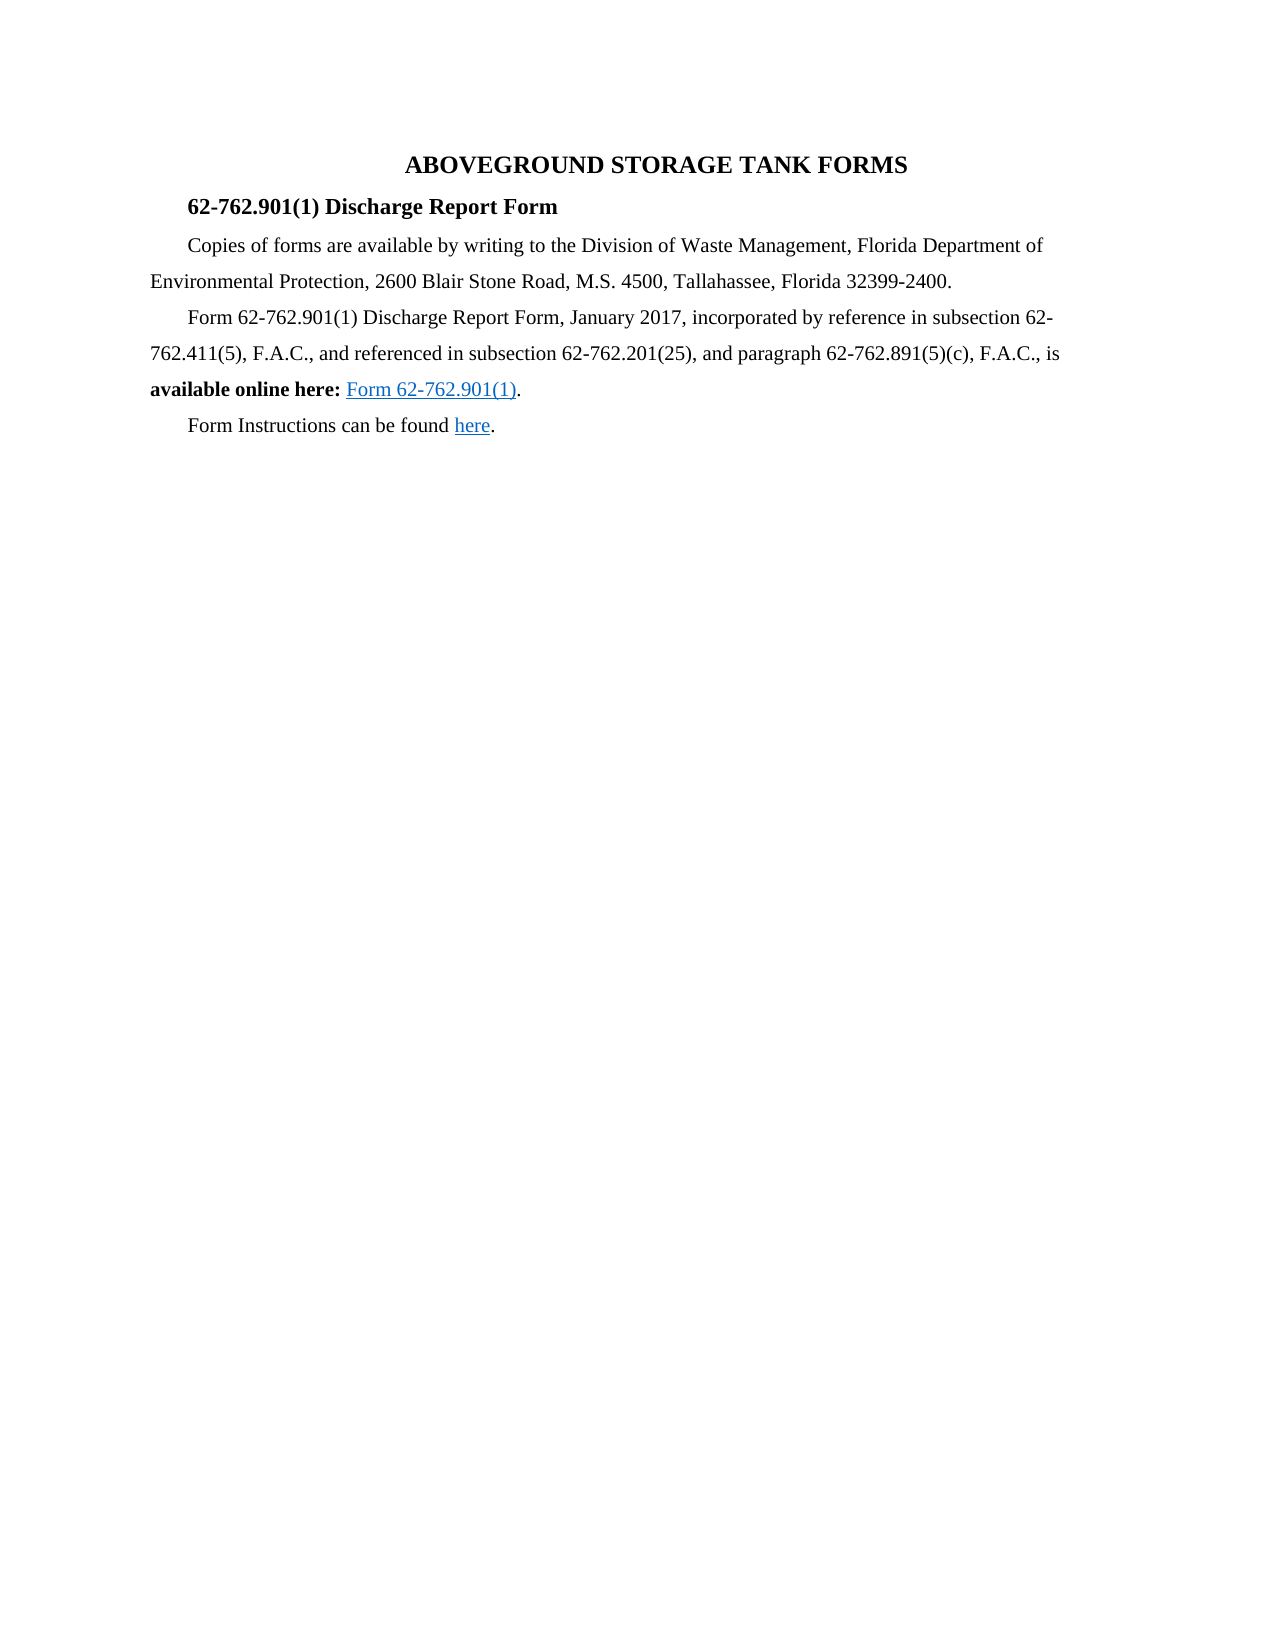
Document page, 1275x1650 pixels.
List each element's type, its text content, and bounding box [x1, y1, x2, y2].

text Form Instructions can be found here. [150, 413, 1125, 437]
text 62-762.901(1) Discharge Report Form [150, 193, 1125, 219]
text Form 62-762.901(1) Discharge Report Form, January 2017, incorporated by reference in subsection 62-762.411(5), F.A.C., and referenced in subsection 62-762.201(25), and paragraph 62-762.891(5)(c), F.A.C., is available online here: Form 62-762.901(1). [150, 305, 1125, 401]
text Copies of forms are available by writing to the Division of Waste Management, Florida Department of Environmental Protection, 2600 Blair Stone Road, M.S. 4500, Tallahassee, Florida 32399-2400. [150, 233, 1125, 293]
text ABOVEGROUND STORAGE TANK FORMS [150, 150, 1125, 179]
